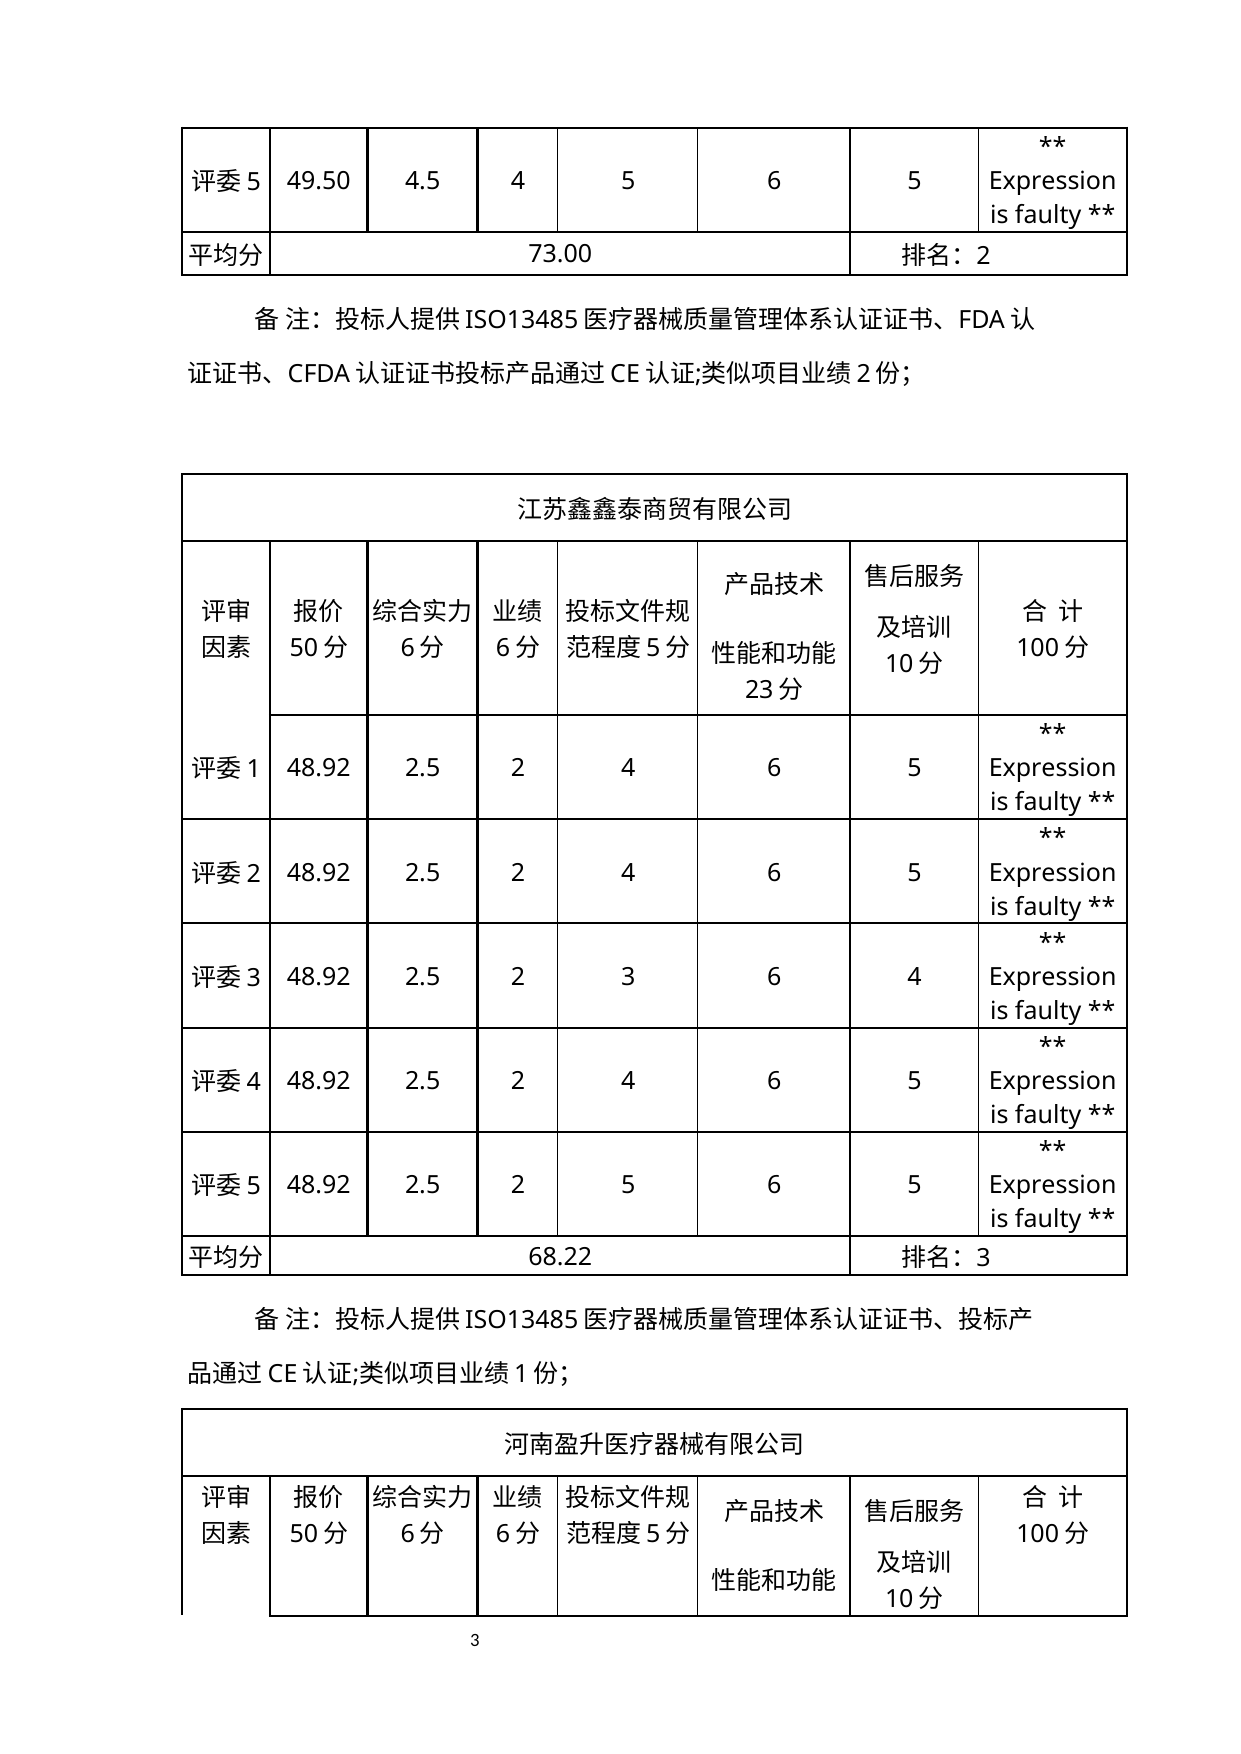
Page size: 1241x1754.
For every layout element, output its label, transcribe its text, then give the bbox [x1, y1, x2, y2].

table_cell 评委3 [183, 924, 269, 1027]
table_cell 评委1 [183, 714, 269, 818]
table_cell 评委5 [183, 129, 269, 231]
table_cell 4 [558, 716, 697, 818]
text 备 注：投标人提供ISO13485医疗器械质量管理体系认证证书、投标产品通过CE认证;类似项目业绩1份； [187, 1299, 1053, 1390]
table_cell 48.92 [271, 820, 366, 922]
table_cell 评委5 [183, 1133, 269, 1235]
table_cell 4 [479, 129, 557, 231]
table_cell 2.5 [369, 1029, 476, 1131]
table_cell 6 [698, 1133, 849, 1235]
table_cell 报价 50分 [271, 1477, 366, 1614]
table_cell 产品技术 性能和功能23分 [698, 542, 849, 714]
table_cell 综合实力 6分 [369, 1477, 476, 1614]
table_cell 6 [698, 716, 849, 818]
table_header 河南盈升医疗器械有限公司 [183, 1410, 1126, 1475]
table_cell 6 [698, 1029, 849, 1131]
table_cell 48.92 [271, 924, 366, 1027]
table_cell 68.42 [979, 820, 1126, 922]
table_cell 投标文件规范程度5分 [558, 542, 697, 714]
table_cell 业绩 6分 [479, 1477, 557, 1614]
table_cell 68.42 [979, 716, 1126, 818]
table_cell 4 [558, 1029, 697, 1131]
table_cell 5 [558, 1133, 697, 1235]
table_cell 4.5 [369, 129, 476, 231]
table_cell 5 [851, 129, 978, 231]
table_cell 合 计 100分 [979, 1477, 1126, 1614]
table_cell 2 [479, 924, 557, 1027]
table_cell 平均分 [183, 233, 269, 273]
table_cell 2.5 [369, 820, 476, 922]
table_cell 2.5 [369, 1133, 476, 1235]
table_cell 68.22 [271, 1237, 849, 1273]
table_cell 售后服务 及培训 10分 [851, 1477, 978, 1614]
table_cell 业绩 6分 [479, 542, 557, 714]
table_cell 报价 50分 [271, 542, 366, 714]
table_cell 5 [851, 1029, 978, 1131]
table_cell 2.5 [369, 716, 476, 818]
table_cell 评审 因素 [183, 542, 269, 714]
table_header 江苏鑫鑫泰商贸有限公司 [183, 475, 1126, 540]
table_cell 合 计 100分 [979, 542, 1126, 714]
table_cell 6 [698, 129, 849, 231]
table_cell 48.92 [271, 1029, 366, 1131]
table_cell 66.42 [979, 924, 1126, 1027]
table_cell 49.50 [271, 129, 366, 231]
table_cell 投标文件规范程度5分 [558, 1477, 697, 1614]
table_cell 5 [851, 716, 978, 818]
table_cell 排名：2 [851, 233, 1126, 273]
table_cell 5 [851, 1133, 978, 1235]
table_cell 平均分 [183, 1237, 269, 1273]
table_cell 综合实力 6分 [369, 542, 476, 714]
table_cell 5 [558, 129, 697, 231]
table_cell 3 [558, 924, 697, 1027]
table_cell 评委4 [183, 1029, 269, 1131]
table_cell 6 [698, 924, 849, 1027]
table_cell 2 [479, 716, 557, 818]
table_cell 6 [698, 820, 849, 922]
table_cell 评委2 [183, 820, 269, 922]
table_cell 2 [479, 1133, 557, 1235]
table_cell 5 [851, 820, 978, 922]
table_cell 68.42 [979, 1029, 1126, 1131]
text 备 注：投标人提供ISO13485医疗器械质量管理体系认证证书、FDA认证证书、CFDA认证证书投标产品通过CE认证;类似项目业绩2份； [187, 299, 1053, 390]
table_cell 售后服务 及培训 10分 [851, 542, 978, 714]
table_cell 69.42 [979, 1133, 1126, 1235]
table_cell 评审 因素 [183, 1477, 269, 1614]
table_cell 4 [558, 820, 697, 922]
table_cell 48.92 [271, 1133, 366, 1235]
table_cell 4 [851, 924, 978, 1027]
table_cell 2 [479, 820, 557, 922]
table_cell 48.92 [271, 716, 366, 818]
table_cell 74 [979, 129, 1126, 231]
table_cell 产品技术 性能和功能23分 [698, 1477, 849, 1614]
table_cell 2 [479, 1029, 557, 1131]
table_cell 2.5 [369, 924, 476, 1027]
table_cell 73.00 [271, 233, 849, 273]
table_cell 排名：3 [851, 1237, 1126, 1273]
